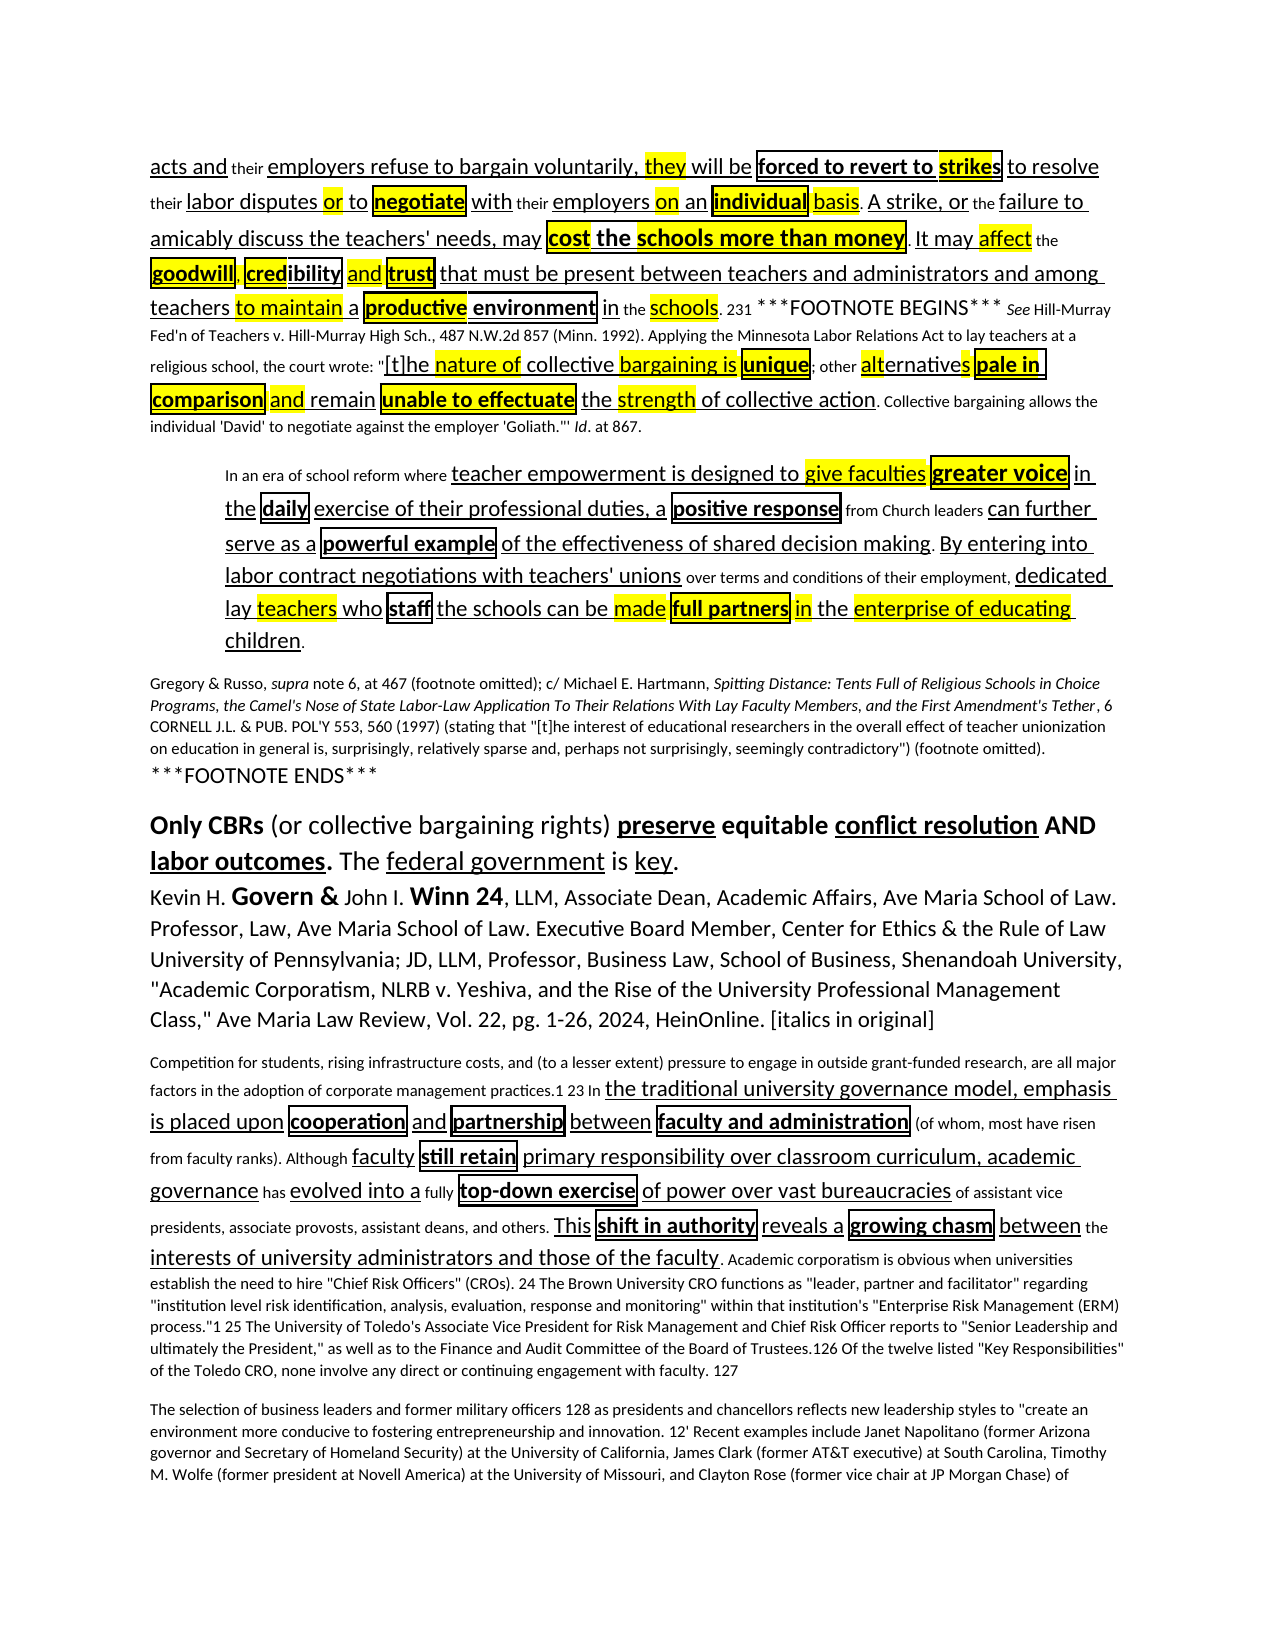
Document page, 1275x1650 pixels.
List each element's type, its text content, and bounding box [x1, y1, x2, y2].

text Gregory & Russo, supra note 6, at 467 (footnote omitted); c/ Michael E. Hartmann, Spitting Distance: Tents Full of Religious Schools in Choice Programs, the Camel's Nose of State Labor-Law Application To Their Relations With Lay Faculty Members, and the First Amendment's Tether, 6 CORNELL J.L. & PUB. POL'Y 553, 560 (1997) (stating that "[t]he interest of educational researchers in the overall effect of teacher unionization on education in general is, surprisingly, relatively sparse and, perhaps not surprisingly, seemingly contradictory") (footnote omitted). ***FOOTNOTE ENDS*** [150, 673, 1125, 789]
subtitle Only CBRs (or collective bargaining rights) preserve equitable conflict resolution AND labor outcomes. The federal government is key. [150, 808, 1125, 877]
text Kevin H. Govern & John I. Winn 24, LLM, Associate Dean, Academic Affairs, Ave Maria School of Law. Professor, Law, Ave Maria School of Law. Executive Board Member, Center for Ethics & the Rule of Law University of Pennsylvania; JD, LLM, Professor, Business Law, School of Business, Shenandoah University, "Academic Corporatism, NLRB v. Yeshiva, and the Rise of the University Professional Management Class," Ave Maria Law Review, Vol. 22, pg. 1-26, 2024, HeinOnline. [italics in original] [150, 879, 1125, 1033]
text In an era of school reform where teacher empowerment is designed to give faculties greater voice in the daily exercise of their professional duties, a positive response from Church leaders can further serve as a powerful example of the effectiveness of shared decision making. By entering into labor contract negotiations with teachers' unions over terms and conditions of their employment, dedicated lay teachers who staff the schools can be made full partners in the enterprise of educating children. [225, 455, 1125, 654]
text Competition for students, rising infrastructure costs, and (to a lesser extent) pressure to engage in outside grant-funded research, are all major factors in the adoption of corporate management practices.1 23 In the traditional university governance model, emphasis is placed upon cooperation and partnership between faculty and administration (of whom, most have risen from faculty ranks). Although faculty still retain primary responsibility over classroom curriculum, academic governance has evolved into a fully top-down exercise of power over vast bureaucracies of assistant vice presidents, associate provosts, assistant deans, and others. This shift in authority reveals a growing chasm between the interests of university administrators and those of the faculty. Academic corporatism is obvious when universities establish the need to hire "Chief Risk Officers" (CROs). 24 The Brown University CRO functions as "leader, partner and facilitator" regarding "institution level risk identification, analysis, evaluation, response and monitoring" within that institution's "Enterprise Risk Management (ERM) process."1 25 The University of Toledo's Associate Vice President for Risk Management and Chief Risk Officer reports to "Senior Leadership and ultimately the President," as well as to the Finance and Audit Committee of the Board of Trustees.126 Of the twelve listed "Key Responsibilities" of the Toledo CRO, none involve any direct or continuing engagement with faculty. 127 [150, 1052, 1125, 1381]
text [150, 1399, 1125, 1485]
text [150, 150, 1125, 437]
